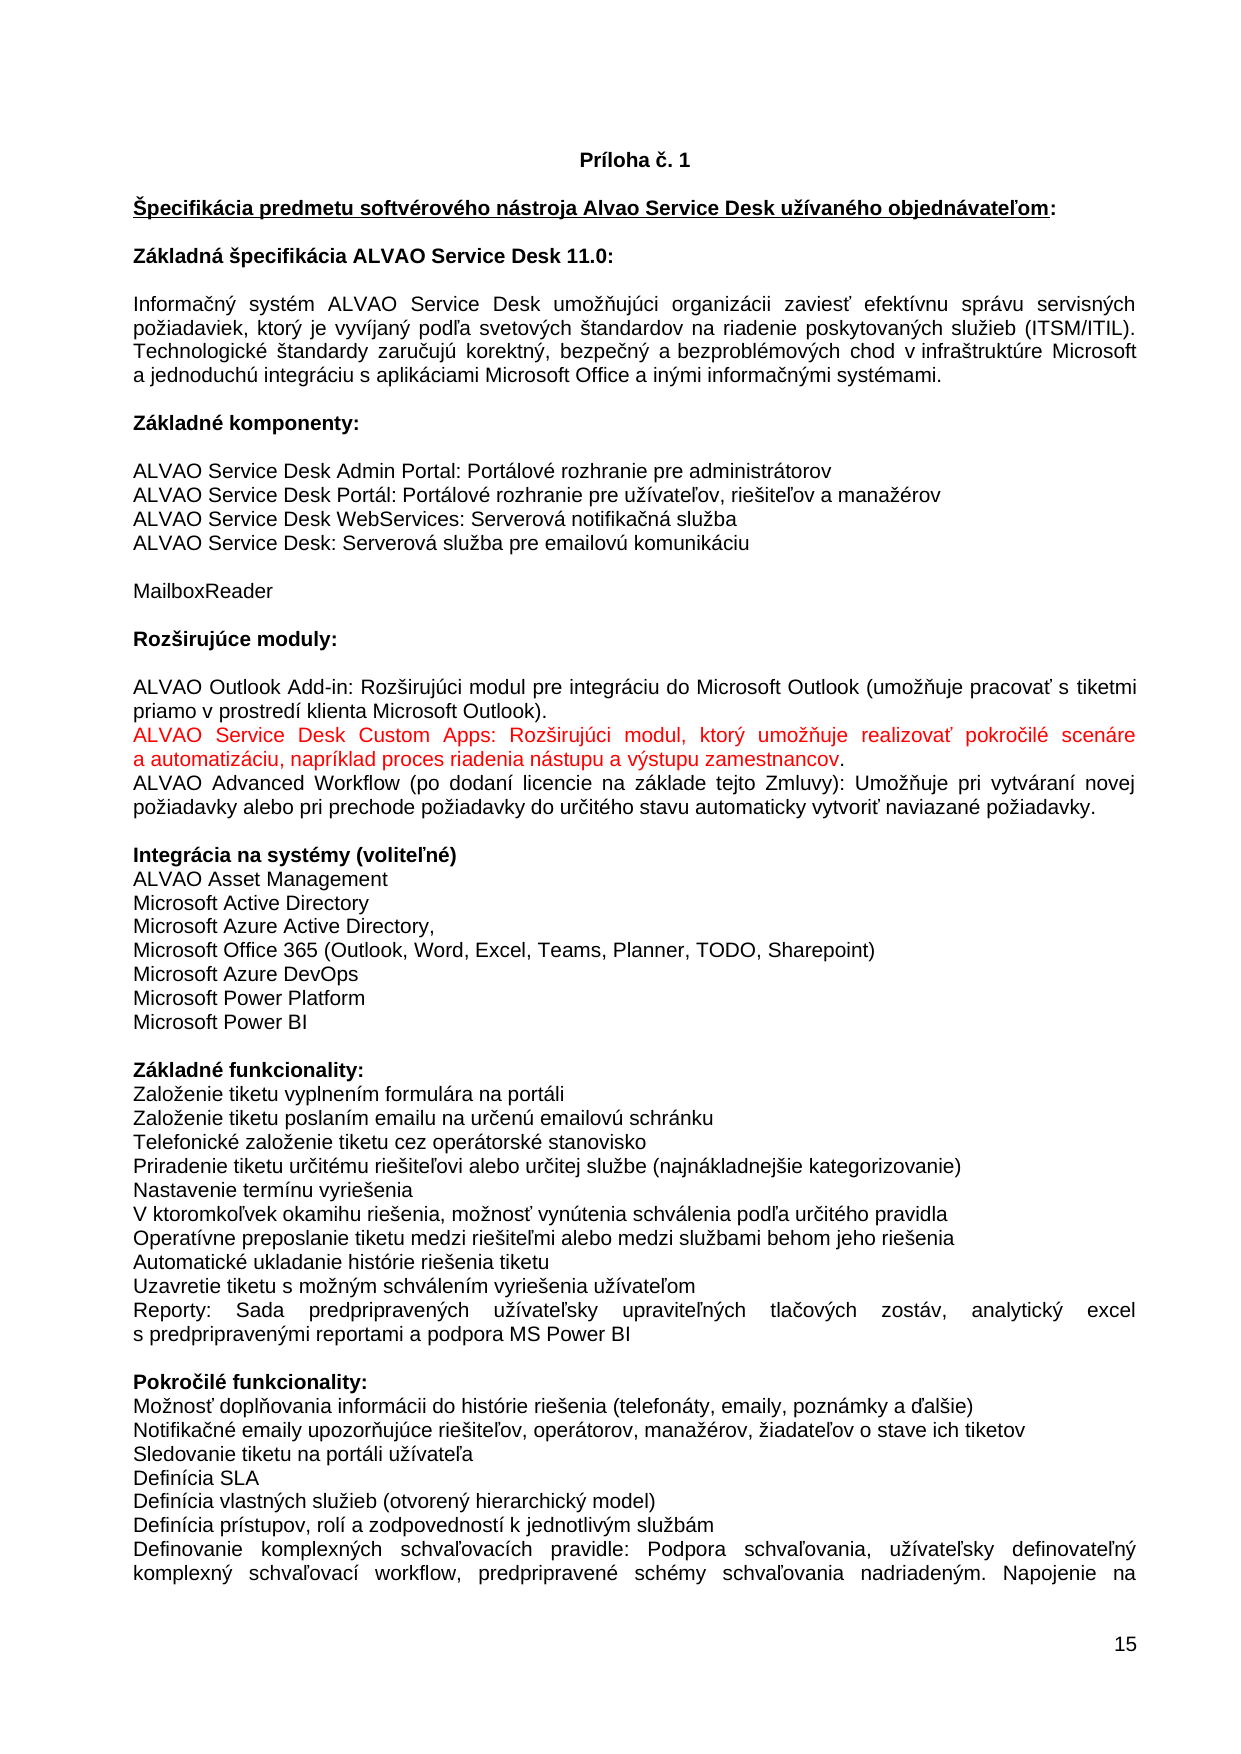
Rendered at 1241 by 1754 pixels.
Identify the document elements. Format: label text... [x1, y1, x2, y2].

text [133, 1537, 1137, 1585]
text Príloha č. 1 [133, 148, 1137, 172]
text Založenie tiketu vyplnením formulára na portáli [133, 1082, 1137, 1106]
text Notifikačné emaily upozorňujúce riešiteľov, operátorov, manažérov, žiadateľov o stave ich tiketov [133, 1417, 1137, 1441]
text Uzavretie tiketu s možným schválením vyriešenia užívateľom [133, 1274, 1137, 1298]
text MailboxReader [133, 579, 1137, 603]
text ALVAO Asset Management [133, 866, 1137, 890]
text Telefonické založenie tiketu cez operátorské stanovisko [133, 1130, 1137, 1154]
text Pokročilé funkcionality: [133, 1369, 1137, 1393]
text ALVAO Service Desk WebServices: Serverová notifikačná služba [133, 507, 1137, 531]
text Rozširujúce moduly: [133, 627, 1137, 651]
text Sledovanie tiketu na portáli užívateľa [133, 1441, 1137, 1465]
text Microsoft Active Directory [133, 890, 1137, 914]
text Reporty: Sada predpripravených užívateľsky upraviteľných tlačových zostáv, analytický excel s predpripravenými reportami a podpora MS Power BI [133, 1298, 1137, 1346]
text ALVAO Service Desk Admin Portal: Portálové rozhranie pre administrátorov [133, 459, 1137, 483]
text Integrácia na systémy (voliteľné) [133, 842, 1137, 866]
text Priradenie tiketu určitému riešiteľovi alebo určitej službe (najnákladnejšie kategorizovanie) [133, 1154, 1137, 1178]
text Microsoft Office 365 (Outlook, Word, Excel, Teams, Planner, TODO, Sharepoint) [133, 938, 1137, 962]
text Automatické ukladanie histórie riešenia tiketu [133, 1250, 1137, 1274]
text Microsoft Azure DevOps [133, 962, 1137, 986]
text Špecifikácia predmetu softvérového nástroja Alvao Service Desk užívaného objednávateľom: [133, 196, 1137, 219]
text ALVAO Service Desk Portál: Portálové rozhranie pre užívateľov, riešiteľov a manažérov [133, 483, 1137, 507]
text ALVAO Service Desk Custom Apps: Rozširujúci modul, ktorý umožňuje realizovať pokročilé scenáre a automatizáciu, napríklad proces riadenia nástupu a výstupu zamestnancov. [133, 723, 1137, 771]
text Možnosť doplňovania informácii do histórie riešenia (telefonáty, emaily, poznámky a ďalšie) [133, 1393, 1137, 1417]
text Informačný systém ALVAO Service Desk umožňujúci organizácii zaviesť efektívnu správu servisných požiadaviek, ktorý je vyvíjaný podľa svetových štandardov na riadenie poskytovaných služieb (ITSM/ITIL). Technologické štandardy zaručujú korektný, bezpečný a bezproblémových chod v infraštruktúre Microsoft a jednoduchú integráciu s aplikáciami Microsoft Office a inými informačnými systémami. [133, 291, 1137, 387]
text Microsoft Power BI [133, 1010, 1137, 1034]
text ALVAO Outlook Add-in: Rozširujúci modul pre integráciu do Microsoft Outlook (umožňuje pracovať s tiketmi priamo v prostredí klienta Microsoft Outlook). [133, 675, 1137, 723]
text Definícia prístupov, rolí a zodpovedností k jednotlivým službám [133, 1513, 1137, 1537]
text Definícia vlastných služieb (otvorený hierarchický model) [133, 1489, 1137, 1513]
text Založenie tiketu poslaním emailu na určenú emailovú schránku [133, 1106, 1137, 1130]
text Základná špecifikácia ALVAO Service Desk 11.0: [133, 243, 1137, 267]
text V ktoromkoľvek okamihu riešenia, možnosť vynútenia schválenia podľa určitého pravidla [133, 1202, 1137, 1226]
text Microsoft Azure Active Directory, [133, 914, 1137, 938]
text Základné funkcionality: [133, 1058, 1137, 1082]
text Operatívne preposlanie tiketu medzi riešiteľmi alebo medzi službami behom jeho riešenia [133, 1226, 1137, 1250]
text ALVAO Service Desk: Serverová služba pre emailovú komunikáciu [133, 531, 1137, 555]
text Definícia SLA [133, 1465, 1137, 1489]
text Microsoft Power Platform [133, 986, 1137, 1010]
text Základné komponenty: [133, 411, 1137, 435]
text Nastavenie termínu vyriešenia [133, 1178, 1137, 1202]
text ALVAO Advanced Workflow (po dodaní licencie na základe tejto Zmluvy): Umožňuje pri vytváraní novej požiadavky alebo pri prechode požiadavky do určitého stavu automaticky vytvoriť naviazané požiadavky. [133, 771, 1137, 818]
